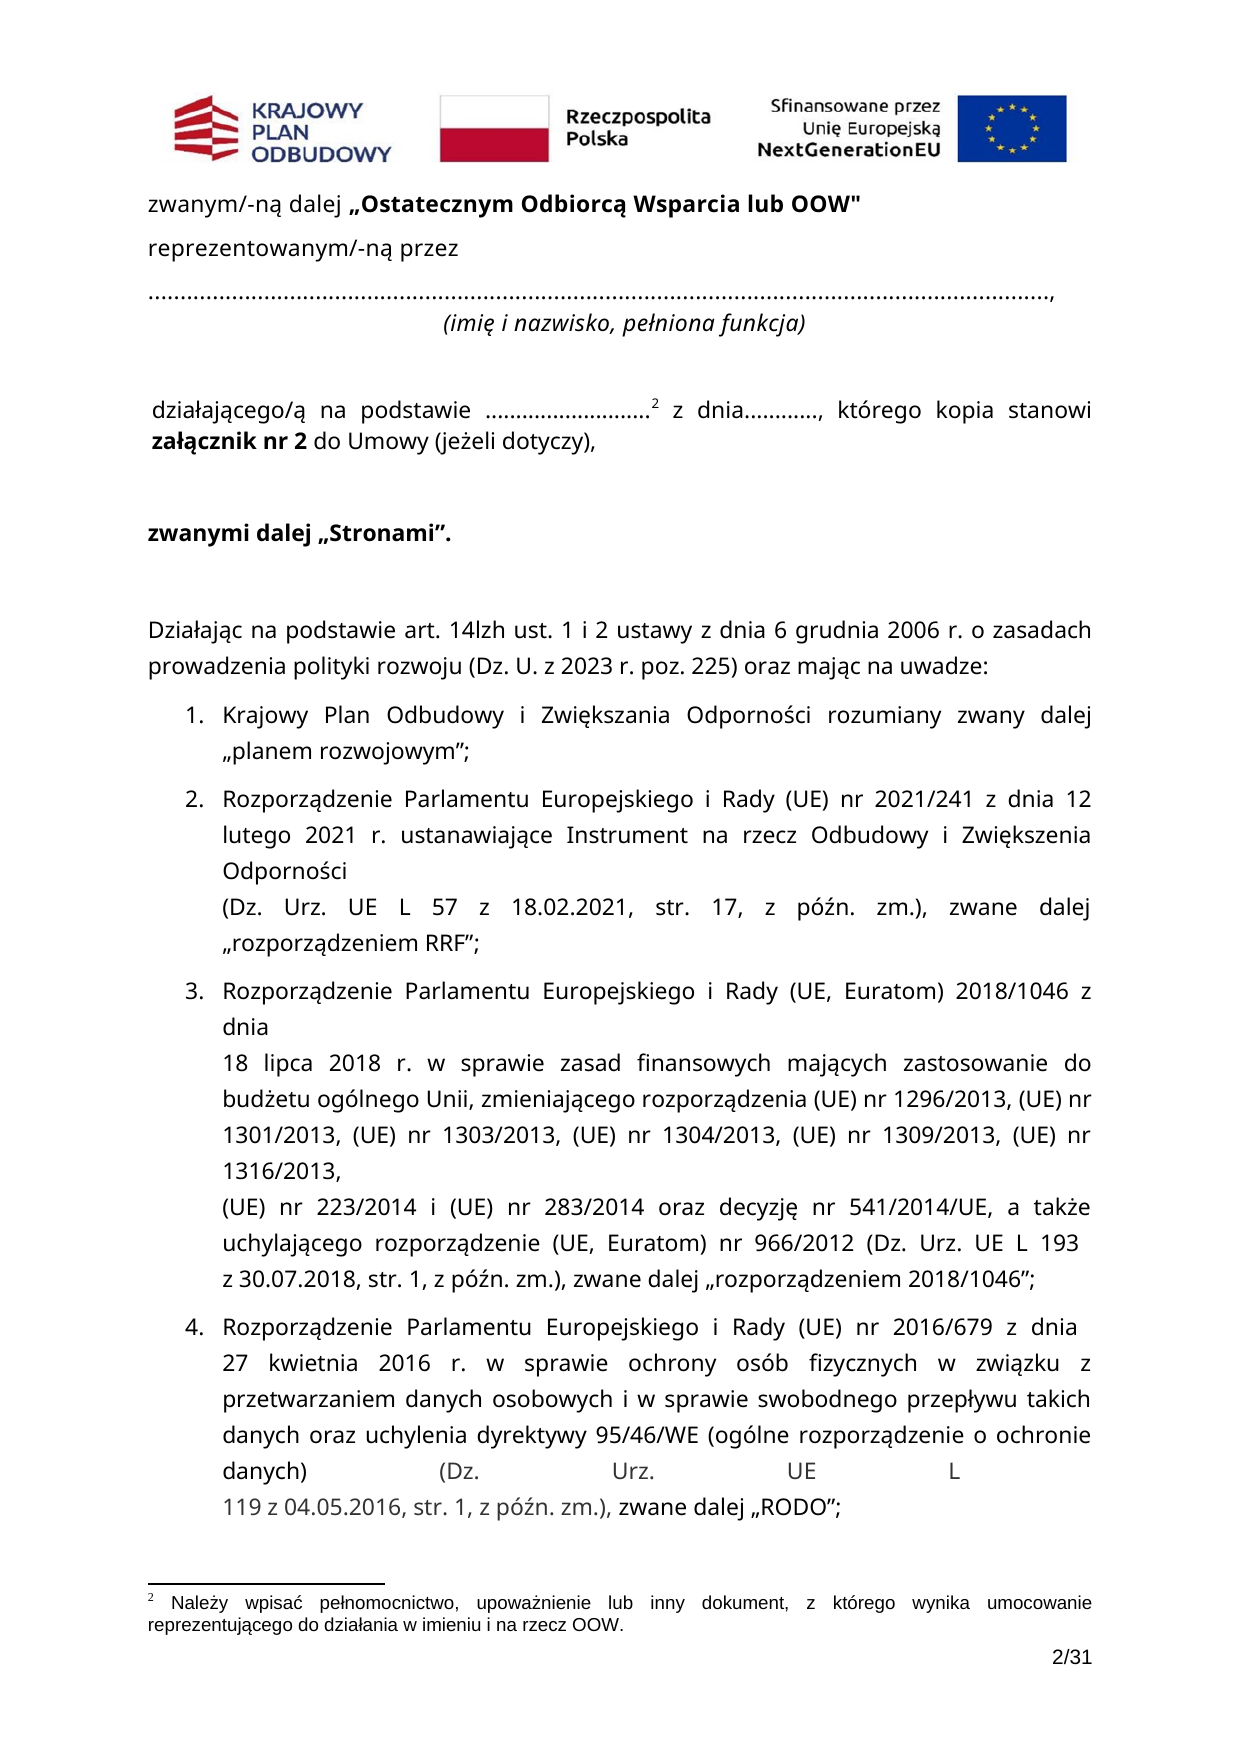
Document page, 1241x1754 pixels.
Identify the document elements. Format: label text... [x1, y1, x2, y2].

list Rozporządzenie Parlamentu Europejskiego i Rady (UE, Euratom) 2018/1046 z dnia 18 lipca 2018 r. w sprawie zasad finansowych mających zastosowanie do budżetu ogólnego Unii, zmieniającego rozporządzenia (UE) nr 1296/2013, (UE) nr 1301/2013, (UE) nr 1303/2013, (UE) nr 1304/2013, (UE) nr 1309/2013, (UE) nr 1316/2013, (UE) nr 223/2014 i (UE) nr 283/2014 oraz decyzję nr 541/2014/UE, a także uchylającego rozporządzenie (UE, Euratom) nr 966/2012 (Dz. Urz. UE L 193 z 30.07.2018, str. 1, z późn. zm.), zwane dalej „rozporządzeniem 2018/1046”; [185, 975, 1092, 1294]
list Rozporządzenie Parlamentu Europejskiego i Rady (UE) nr 2016/679 z dnia 27 kwietnia 2016 r. w sprawie ochrony osób fizycznych w związku z przetwarzaniem danych osobowych i w sprawie swobodnego przepływu takich danych oraz uchylenia dyrektywy 95/46/WE (ogólne rozporządzenie o ochronie danych) (Dz. Urz. UE L 119 z 04.05.2016, str. 1, z późn. zm.), zwane dalej „RODO”; [185, 1311, 1092, 1522]
text zwanym/-ną dalej „Ostatecznym Odbiorcą Wsparcia lub OOW" [148, 188, 1092, 219]
list Krajowy Plan Odbudowy i Zwiększania Odporności rozumiany zwany dalej „planem rozwojowym”; [185, 699, 1092, 766]
text reprezentowanym/-ną przez [148, 231, 1092, 263]
picture [147, 73, 1079, 188]
list Działając na podstawie art. 14lzh ust. 1 i 2 ustawy z dnia 6 grudnia 2006 r. o zasadach prowadzenia polityki rozwoju (Dz. U. z 2023 r. poz. 225) oraz mając na uwadze: [148, 614, 1092, 681]
text ............................................................................................................................................, (imię i nazwisko, pełniona funkcja) [148, 275, 1092, 338]
list Rozporządzenie Parlamentu Europejskiego i Rady (UE) nr 2021/241 z dnia 12 lutego 2021 r. ustanawiające Instrument na rzecz Odbudowy i Zwiększenia Odporności (Dz. Urz. UE L 57 z 18.02.2021, str. 17, z późn. zm.), zwane dalej „rozporządzeniem RRF”; [185, 783, 1092, 958]
text działającego/ą na podstawie ........................... z dnia............, którego kopia stanowi załącznik nr 2 do Umowy (jeżeli dotyczy), [152, 394, 1092, 456]
title zwanymi dalej „Stronami”. [148, 517, 1092, 549]
